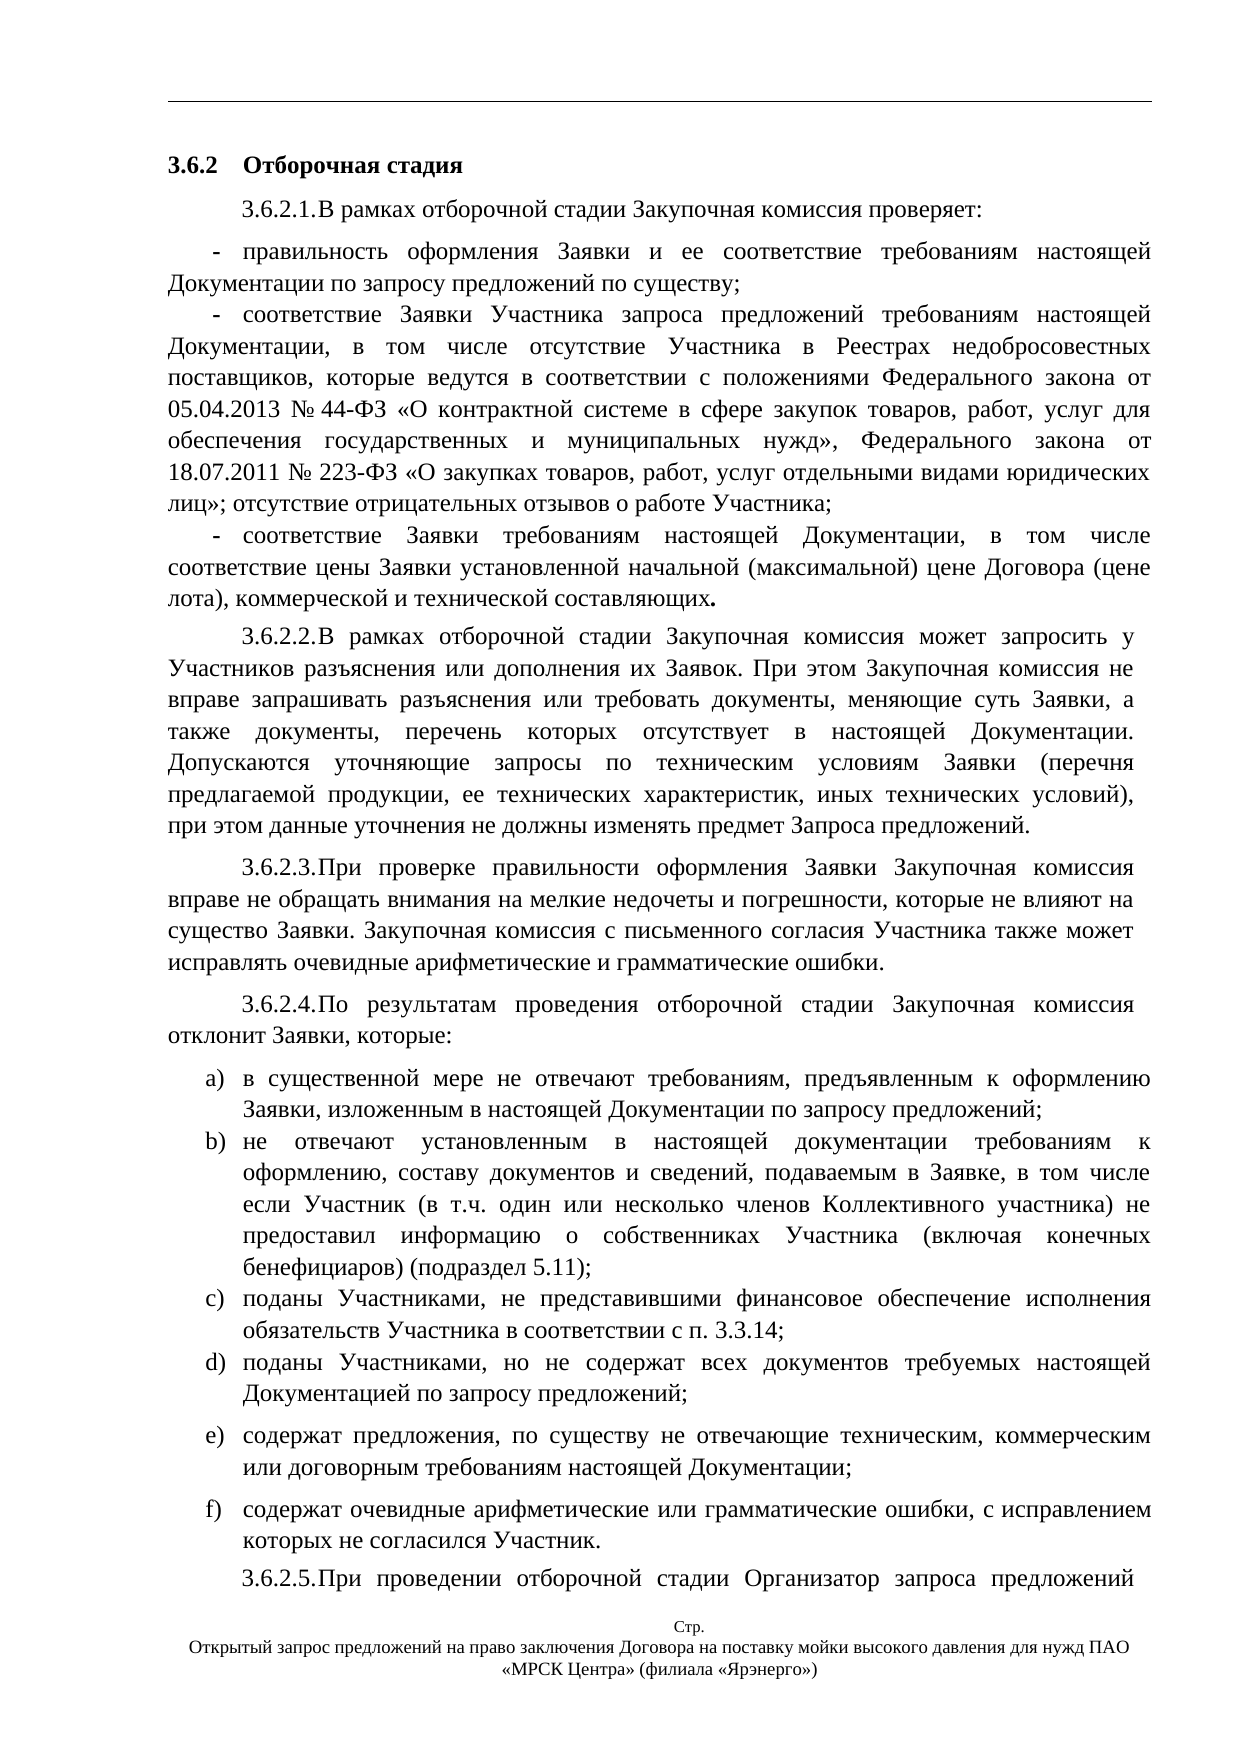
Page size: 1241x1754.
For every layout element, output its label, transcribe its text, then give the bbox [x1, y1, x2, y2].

list не отвечают установленным в настоящей документации требованиям к оформлению, составу документов и сведений, подаваемым в Заявке, в том числе если Участник (в т.ч. один или несколько членов Коллективного участника) не предоставил информацию о собственниках Участника (включая конечных бенефициаров) (подраздел 5.11); [205, 1126, 1152, 1281]
list В рамках отборочной стадии Закупочная комиссия проверяет: [168, 194, 1135, 223]
list В рамках отборочной стадии Закупочная комиссия может запросить у Участников разъяснения или дополнения их Заявок. При этом Закупочная комиссия не вправе запрашивать разъяснения или требовать документы, меняющие суть Заявки, а также документы, перечень которых отсутствует в настоящей Документации. Допускаются уточняющие запросы по техническим условиям Заявки (перечня предлагаемой продукции, ее технических характеристик, иных технических условий), при этом данные уточнения не должны изменять предмет Запроса предложений. [168, 621, 1135, 839]
list правильность оформления Заявки и ее соответствие требованиям настоящей Документации по запросу предложений по существу; [168, 236, 1152, 296]
list поданы Участниками, но не содержат всех документов требуемых настоящей Документацией по запросу предложений; [205, 1347, 1152, 1407]
list При проверке правильности оформления Заявки Закупочная комиссия вправе не обращать внимания на мелкие недочеты и погрешности, которые не влияют на существо Заявки. Закупочная комиссия с письменного согласия Участника также может исправлять очевидные арифметические и грамматические ошибки. [168, 852, 1135, 976]
list в существенной мере не отвечают требованиям, предъявленным к оформлению Заявки, изложенным в настоящей Документации по запросу предложений; [205, 1063, 1152, 1123]
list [168, 1563, 1135, 1592]
subtitle Отборочная стадия [168, 150, 1152, 179]
list содержат очевидные арифметические или грамматические ошибки, с исправлением которых не согласился Участник. [205, 1494, 1152, 1554]
list соответствие Заявки требованиям настоящей Документации, в том числе соответствие цены Заявки установленной начальной (максимальной) цене Договора (цене лота), коммерческой и технической составляющих. [168, 520, 1152, 612]
list содержат предложения, по существу не отвечающие техническим, коммерческим или договорным требованиям настоящей Документации; [205, 1420, 1152, 1481]
list По результатам проведения отборочной стадии Закупочная комиссия отклонит Заявки, которые: [168, 989, 1135, 1049]
list поданы Участниками, не представившими финансовое обеспечение исполнения обязательств Участника в соответствии с п. 3.3.14; [205, 1283, 1152, 1344]
list соответствие Заявки Участника запроса предложений требованиям настоящей Документации, в том числе отсутствие Участника в Реестрах недобросовестных поставщиков, которые ведутся в соответствии с положениями Федерального закона от 05.04.2013 № 44-ФЗ «О контрактной системе в сфере закупок товаров, работ, услуг для обеспечения государственных и муниципальных нужд», Федерального закона от 18.07.2011 № 223-ФЗ «О закупках товаров, работ, услуг отдельными видами юридических лиц»; отсутствие отрицательных отзывов о работе Участника; [168, 299, 1152, 517]
